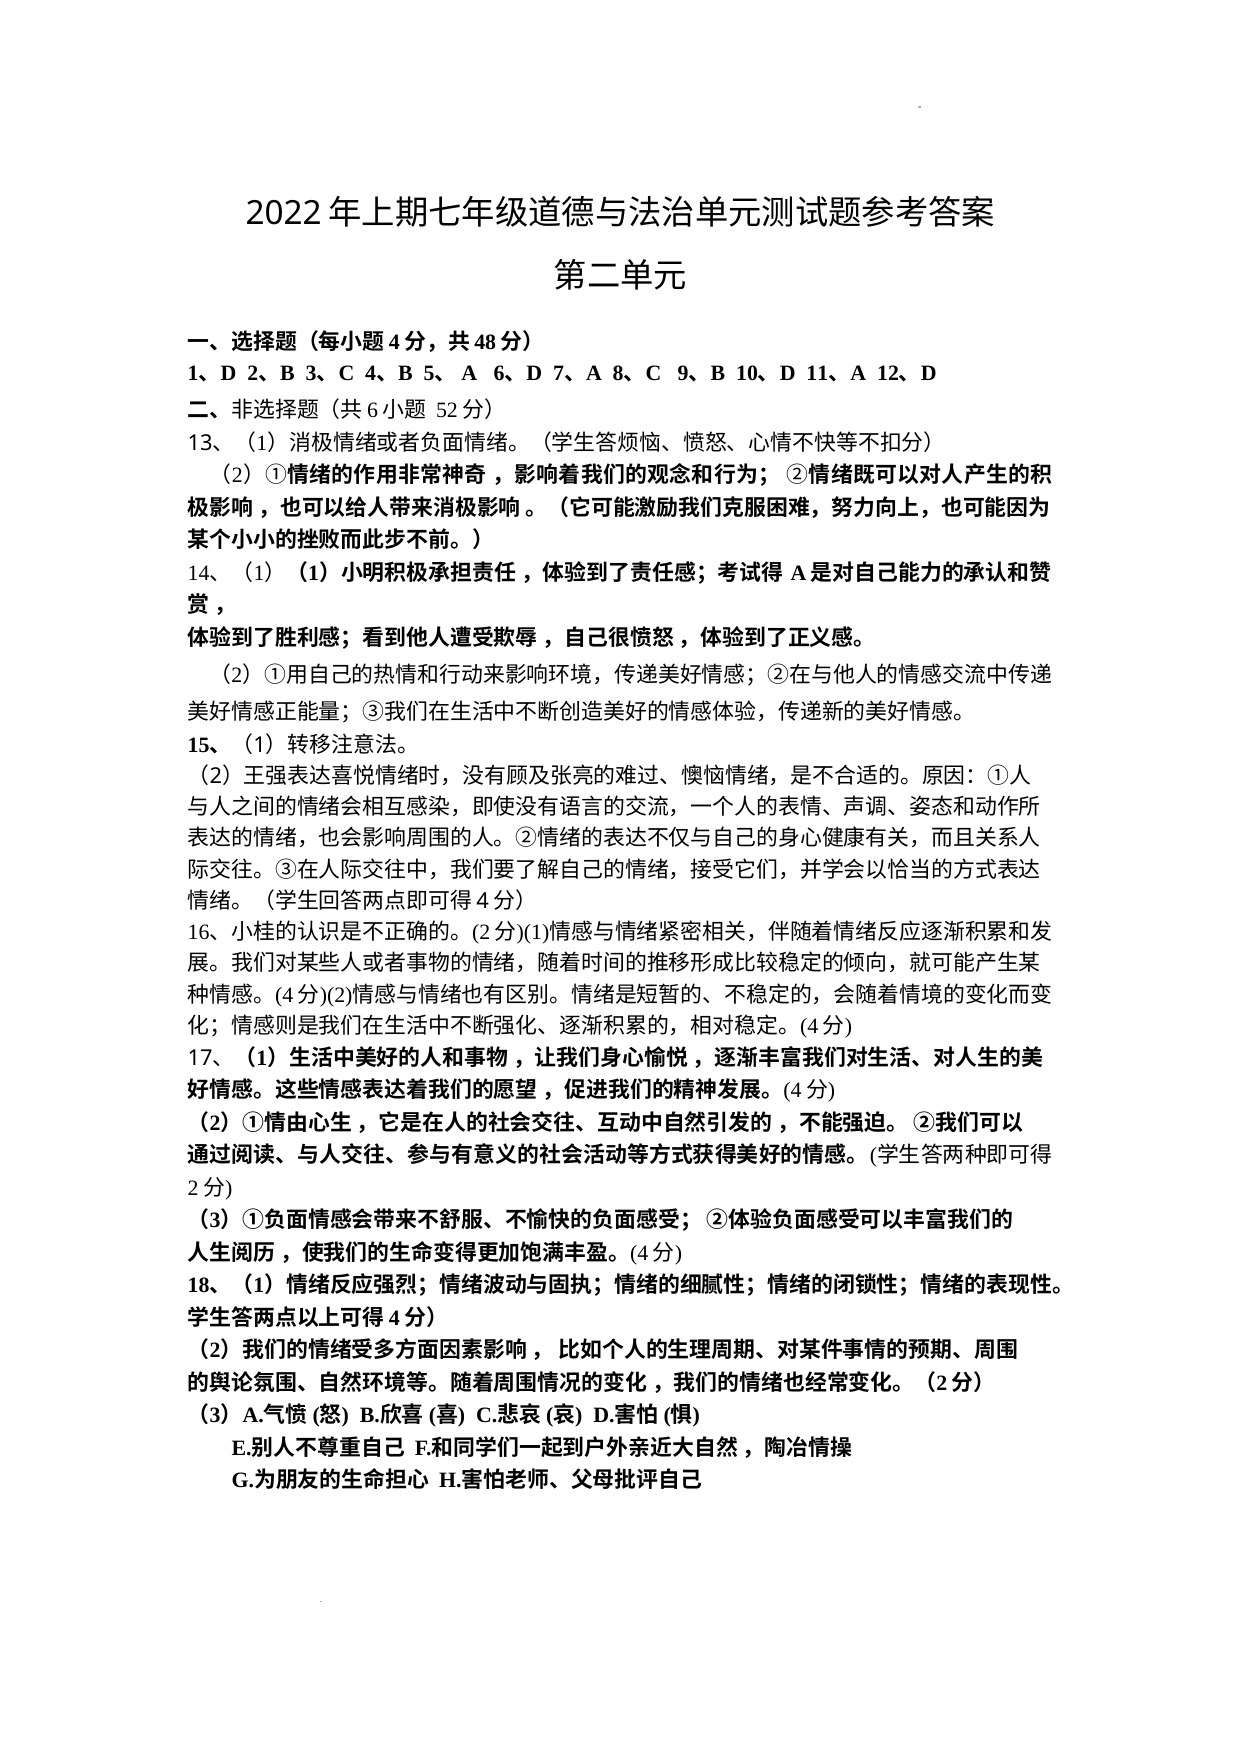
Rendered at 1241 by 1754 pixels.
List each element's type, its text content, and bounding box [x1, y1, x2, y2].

text 2022年上期七年级道德与法治单元测试题参考答案 [187, 199, 1053, 231]
text （3）①负面情感会带来不舒服、不愉快的负面感受； ②体验负面感受可以丰富我们的 [187, 1202, 1053, 1234]
text 13、（1）消极情绪或者负面情绪。（学生答烦恼、愤怒、心情不快等不扣分） [187, 424, 1053, 457]
text （2）①用自己的热情和行动来影响环境，传递美好情感；②在与他人的情感交流中传递美好情感正能量；③我们在生活中不断创造美好的情感体验，传递新的美好情感。 [187, 652, 1053, 727]
text E.别人不尊重自己 F.和同学们一起到户外亲近大自然 ，陶冶情操 [187, 1429, 1053, 1462]
text 17、（1）生活中美好的人和事物 ，让我们身心愉悦 ，逐渐丰富我们对生活、对人生的美 [187, 1039, 1053, 1072]
text （2）①情由心生 ，它是在人的社会交往、互动中自然引发的 ，不能强迫。 ②我们可以 [187, 1104, 1053, 1137]
text 人生阅历 ，使我们的生命变得更加饱满丰盈。(4分) [187, 1234, 1053, 1267]
text （3）A.气愤 (怒) B.欣喜 (喜) C.悲哀 (哀) D.害怕 (惧) [187, 1397, 1053, 1429]
text 通过阅读、与人交往、参与有意义的社会活动等方式获得美好的情感。(学生答两种即可得2分) [187, 1137, 1053, 1202]
text （2）我们的情绪受多方面因素影响 ， 比如个人的生理周期、对某件事情的预期、周围 [187, 1332, 1053, 1364]
text 二、非选择题（共6小题 52分） [187, 387, 1053, 424]
text 15、（1）转移注意法。 （2）王强表达喜悦情绪时，没有顾及张亮的难过、懊恼情绪，是不合适的。原因：①人与人之间的情绪会相互感染，即使没有语言的交流，一个人的表情、声调、姿态和动作所表达的情绪，也会影响周围的人。②情绪的表达不仅与自己的身心健康有关，而且关系人际交往。③在人际交往中，我们要了解自己的情绪，接受它们，并学会以恰当的方式表达情绪。（学生回答两点即可得4分） 16、小桂的认识是不正确的。(2分)(1)情感与情绪紧密相关，伴随着情绪反应逐渐积累和发展。我们对某些人或者事物的情绪，随着时间的推移形成比较稳定的倾向，就可能产生某种情感。(4分)(2)情感与情绪也有区别。情绪是短暂的、不稳定的，会随着情境的变化而变化；情感则是我们在生活中不断强化、逐渐积累的，相对稳定。(4分) [187, 727, 1053, 1039]
text （2）①情绪的作用非常神奇 ，影响着我们的观念和行为； ②情绪既可以对人产生的积极影响 ，也可以给人带来消极影响 。（它可能激励我们克服困难，努力向上，也可能因为某个小小的挫败而此步不前。） [187, 457, 1053, 554]
text G.为朋友的生命担心 H.害怕老师、父母批评自己 [187, 1462, 1053, 1494]
text 1、D 2、B 3、C 4、B 5、 A 6、D 7、A 8、C 9、B 10、D 11、A 12、D [187, 356, 1053, 387]
text 好情感。这些情感表达着我们的愿望 ，促进我们的精神发展。(4分) [187, 1072, 1053, 1104]
text 体验到了胜利感；看到他人遭受欺辱 ，自己很愤怒 ，体验到了正义感。 [187, 619, 1053, 652]
text 14、（1）（1）小明积极承担责任 ，体验到了责任感；考试得 A 是对自己能力的承认和赞赏 ， [187, 554, 1053, 619]
text 的舆论氛围、自然环境等。随着周围情况的变化 ，我们的情绪也经常变化。（2分） [187, 1364, 1053, 1397]
text 第二单元 [187, 262, 1053, 293]
text 一、选择题（每小题4分，共48分） [187, 324, 1053, 356]
list （1）情绪反应强烈；情绪波动与固执；情绪的细腻性；情绪的闭锁性；情绪的表现性。学生答两点以上可得4分） [187, 1267, 1053, 1332]
